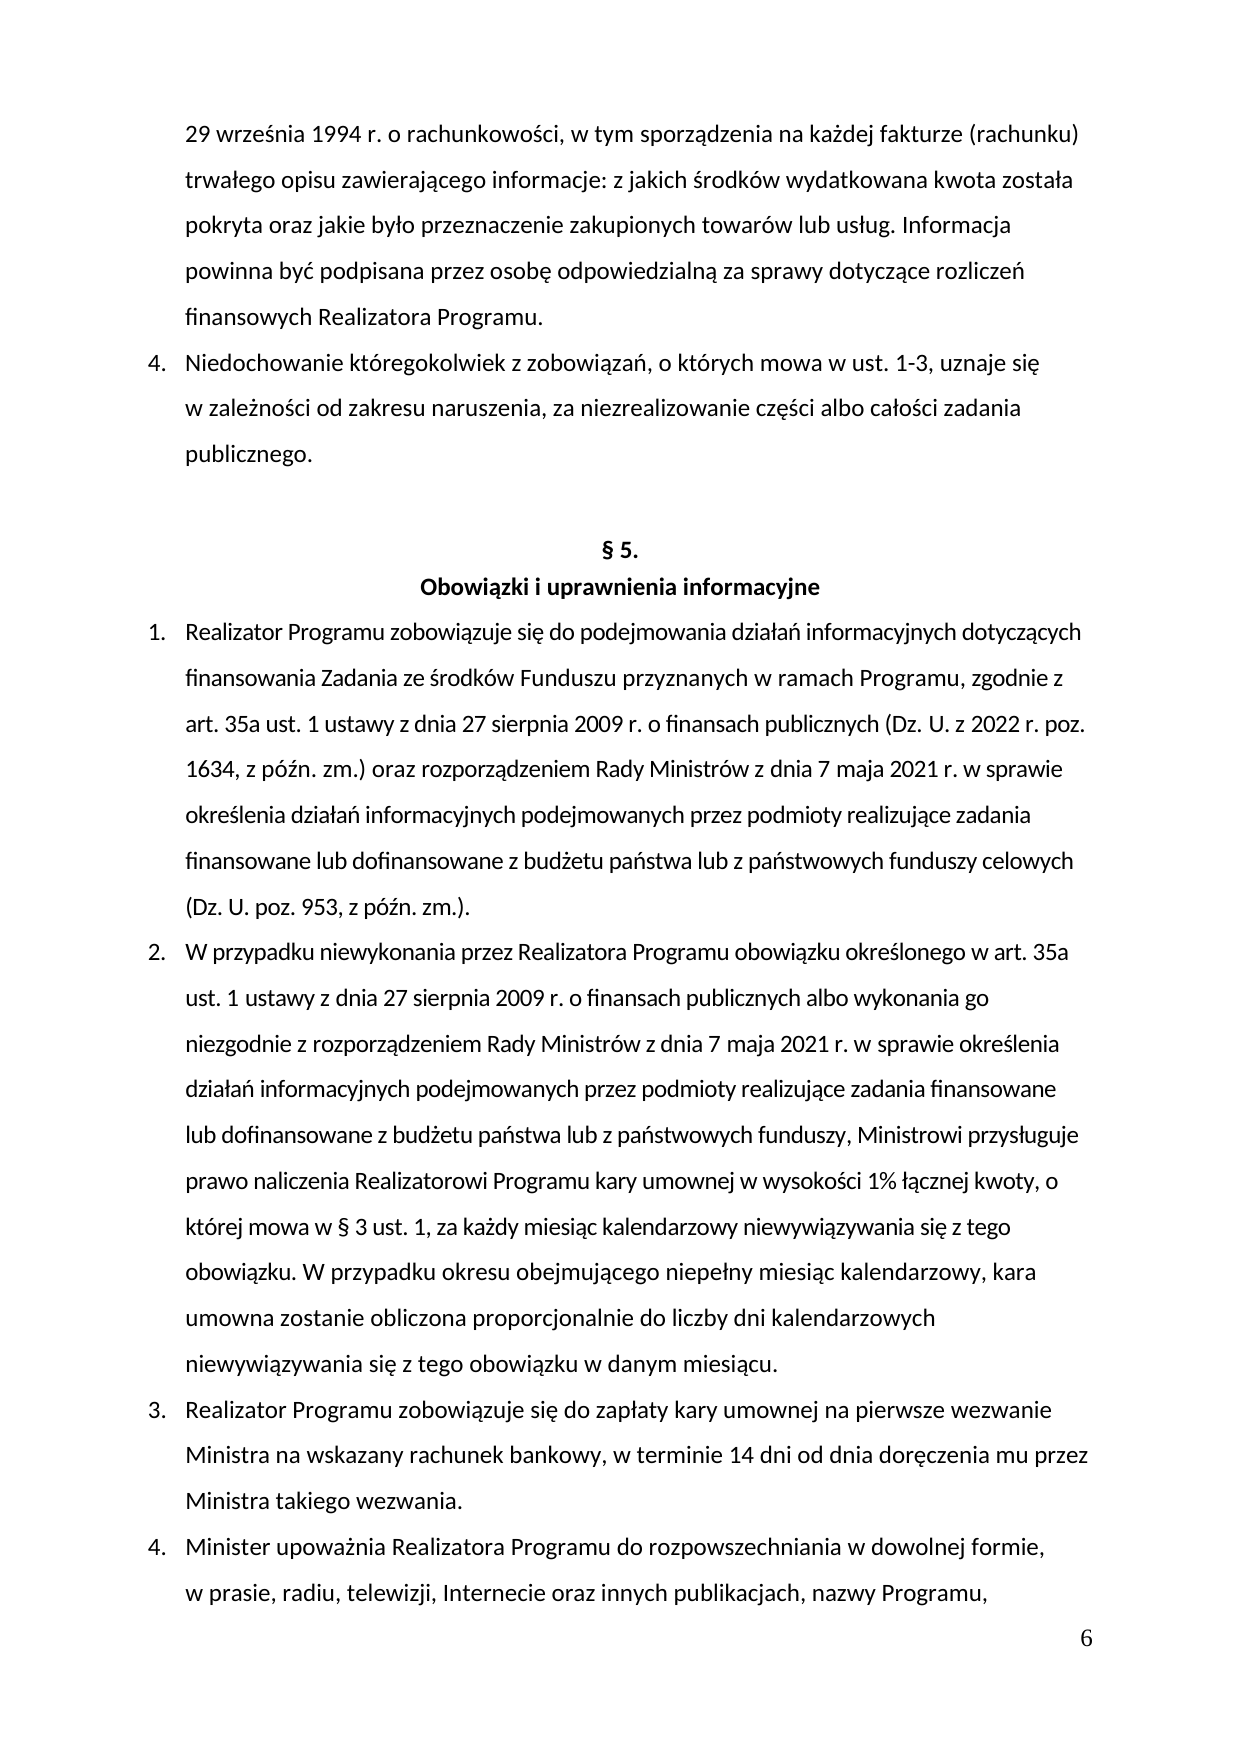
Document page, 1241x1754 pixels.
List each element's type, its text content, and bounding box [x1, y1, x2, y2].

subtitle Obowiązki i uprawnienia informacyjne [148, 571, 1092, 601]
subtitle § 5. [148, 534, 1092, 564]
list Realizator Programu zobowiązuje się do zapłaty kary umownej na pierwsze wezwanie Ministra na wskazany rachunek bankowy, w terminie 14 dni od dnia doręczenia mu przez Ministra takiego wezwania. [148, 1394, 1092, 1516]
list Realizator Programu zobowiązuje się do podejmowania działań informacyjnych dotyczących finansowania Zadania ze środków Funduszu przyznanych w ramach Programu, zgodnie z art. 35a ust. 1 ustawy z dnia 27 sierpnia 2009 r. o finansach publicznych (Dz. U. z 2022 r. poz. 1634, z późn. zm.) oraz rozporządzeniem Rady Ministrów z dnia 7 maja 2021 r. w sprawie określenia działań informacyjnych podejmowanych przez podmioty realizujące zadania finansowane lub dofinansowane z budżetu państwa lub z państwowych funduszy celowych (Dz. U. poz. 953, z późn. zm.). [148, 616, 1092, 921]
list W przypadku niewykonania przez Realizatora Programu obowiązku określonego w art. 35a ust. 1 ustawy z dnia 27 sierpnia 2009 r. o finansach publicznych albo wykonania go niezgodnie z rozporządzeniem Rady Ministrów z dnia 7 maja 2021 r. w sprawie określenia działań informacyjnych podejmowanych przez podmioty realizujące zadania finansowane lub dofinansowane z budżetu państwa lub z państwowych funduszy, Ministrowi przysługuje prawo naliczenia Realizatorowi Programu kary umownej w wysokości 1% łącznej kwoty, o której mowa w § 3 ust. 1, za każdy miesiąc kalendarzowy niewywiązywania się z tego obowiązku. W przypadku okresu obejmującego niepełny miesiąc kalendarzowy, kara umowna zostanie obliczona proporcjonalnie do liczby dni kalendarzowych niewywiązywania się z tego obowiązku w danym miesiącu. [148, 936, 1092, 1378]
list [148, 1531, 1092, 1607]
list Niedochowanie któregokolwiek z zobowiązań, o których mowa w ust. 1-3, uznaje się w zależności od zakresu naruszenia, za niezrealizowanie części albo całości zadania publicznego. [148, 347, 1092, 469]
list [148, 118, 1092, 332]
